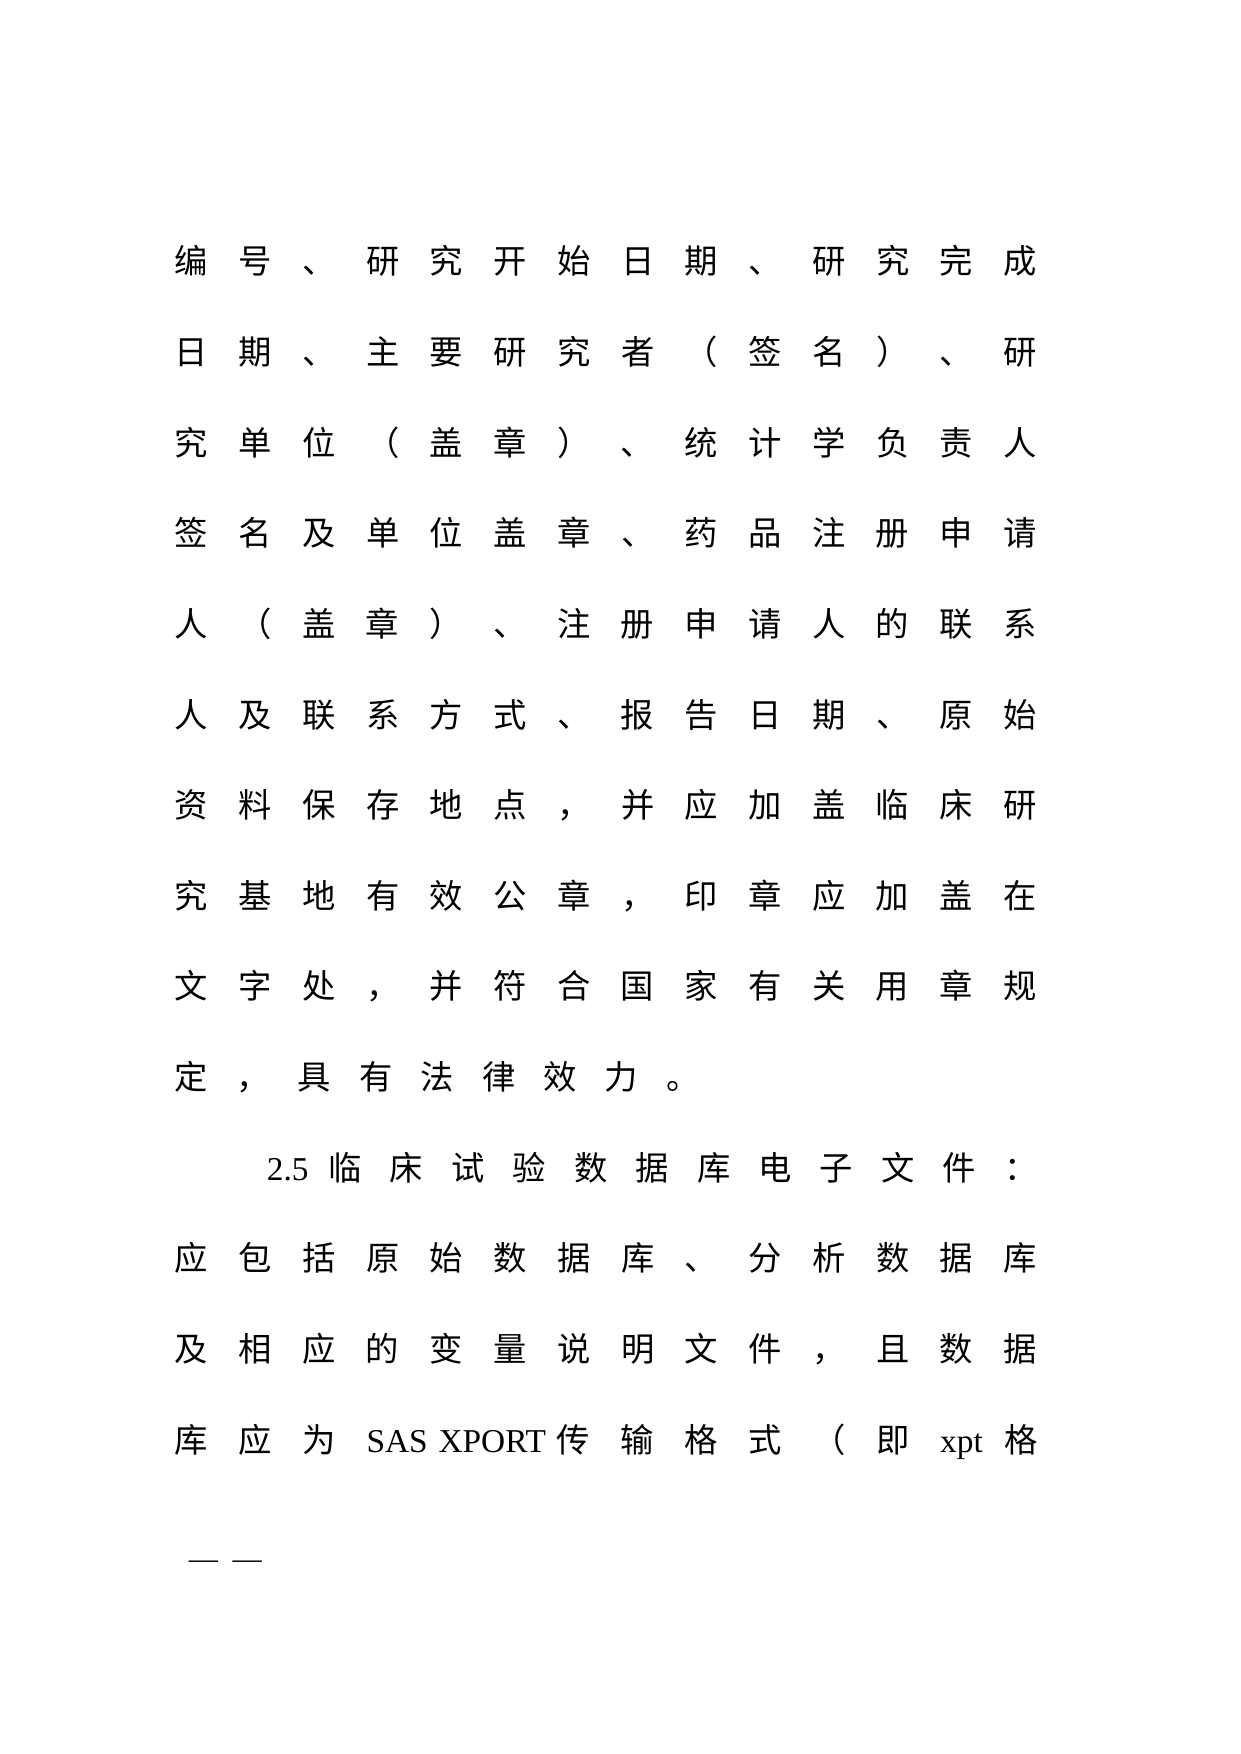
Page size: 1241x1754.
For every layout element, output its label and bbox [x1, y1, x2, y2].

text [174, 1120, 1066, 1483]
text [174, 214, 1066, 1120]
